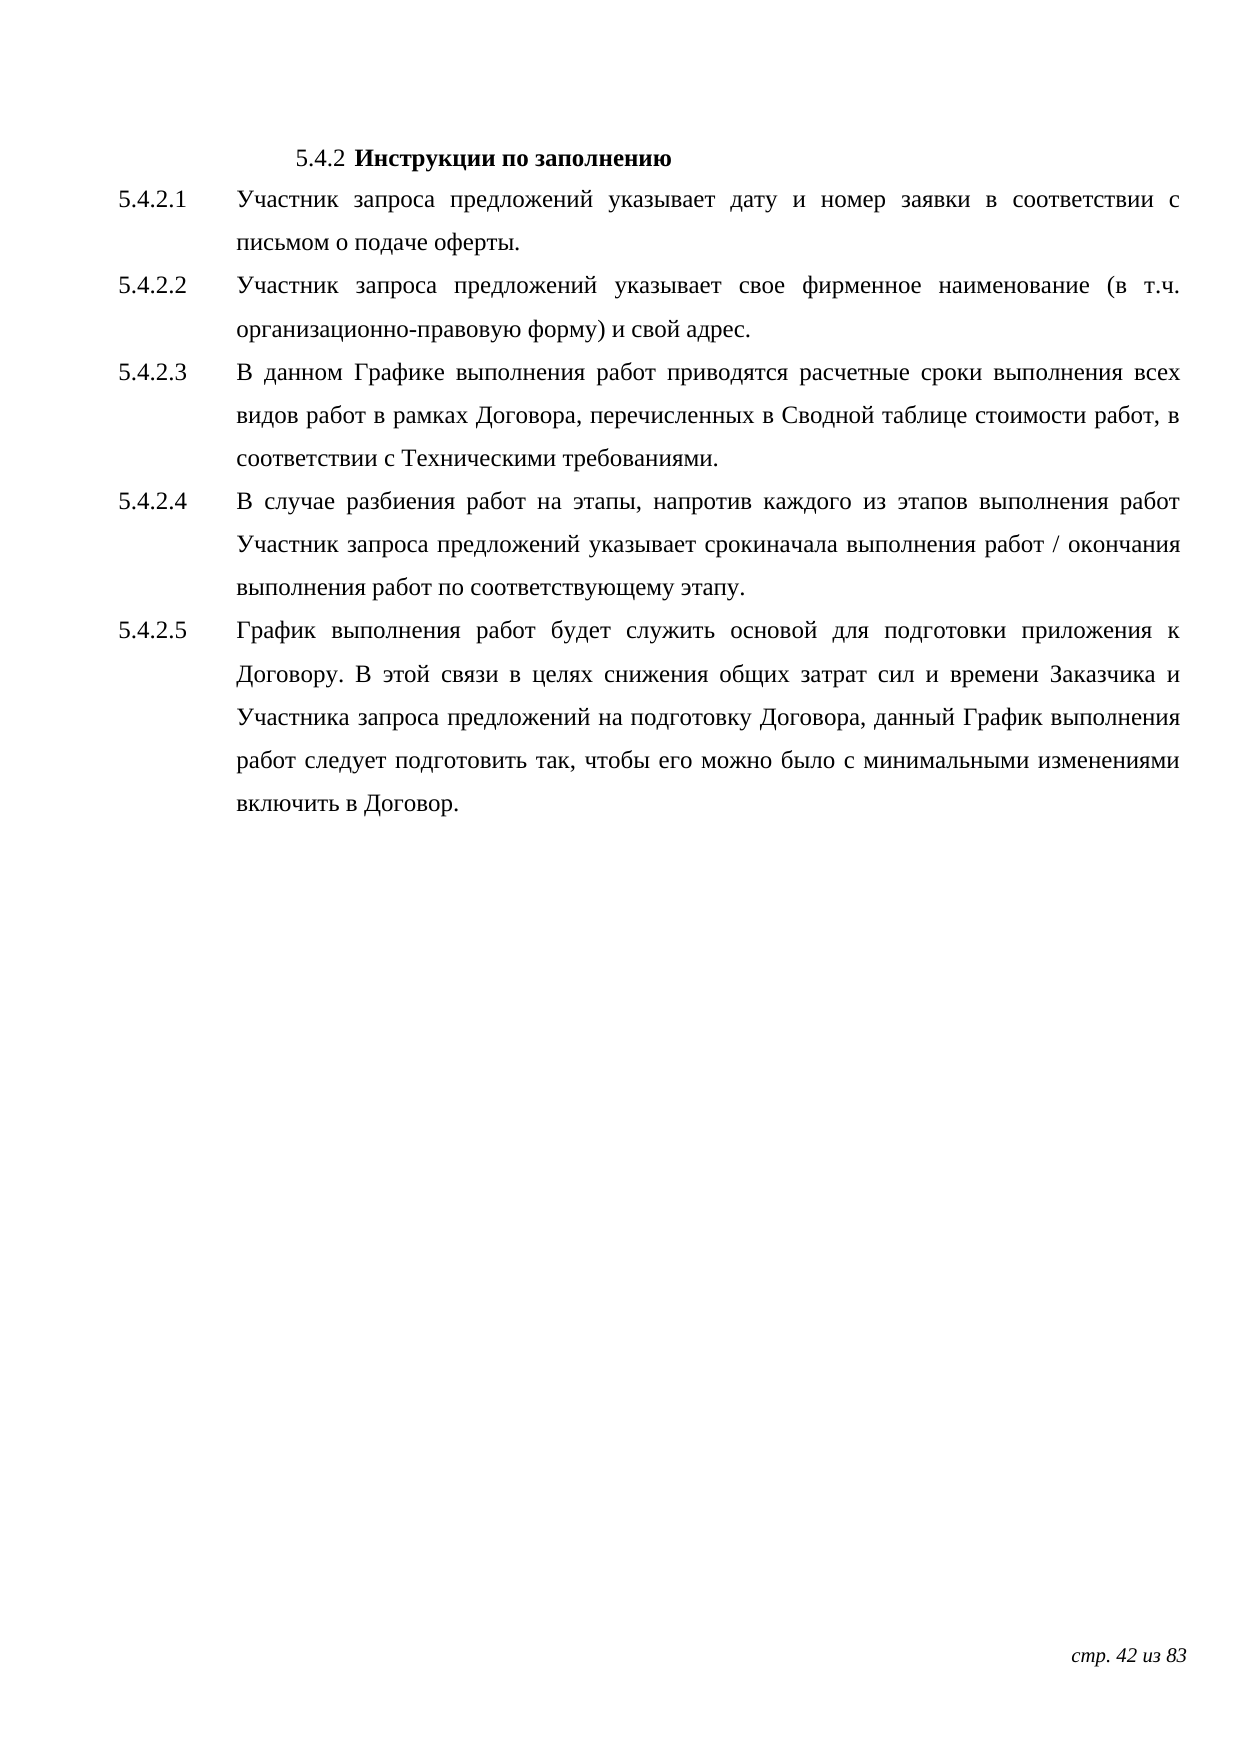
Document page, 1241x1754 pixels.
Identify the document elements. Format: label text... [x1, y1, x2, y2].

text Участник запроса предложений указывает дату и номер заявки в соответствии с письмом о подаче оферты. [118, 184, 1181, 256]
text В данном Графике выполнения работ приводятся расчетные сроки выполнения всех видов работ в рамках Договора, перечисленных в Сводной таблице стоимости работ, в соответствии с Техническими требованиями. [118, 357, 1181, 472]
text Участник запроса предложений указывает свое фирменное наименование (в т.ч. организационно-правовую форму) и свой адрес. [118, 271, 1181, 342]
text График выполнения работ будет служить основой для подготовки приложения к Договору. В этой связи в целях снижения общих затрат сил и времени Заказчика и Участника запроса предложений на подготовку Договора, данный График выполнения работ следует подготовить так, чтобы его можно было с минимальными изменениями включить в Договор. [118, 616, 1181, 817]
text Инструкции по заполнению [236, 143, 1181, 172]
text В случае разбиения работ на этапы, напротив каждого из этапов выполнения работ Участник запроса предложений указывает срокиначала выполнения работ / окончания выполнения работ по соответствующему этапу. [118, 486, 1181, 601]
